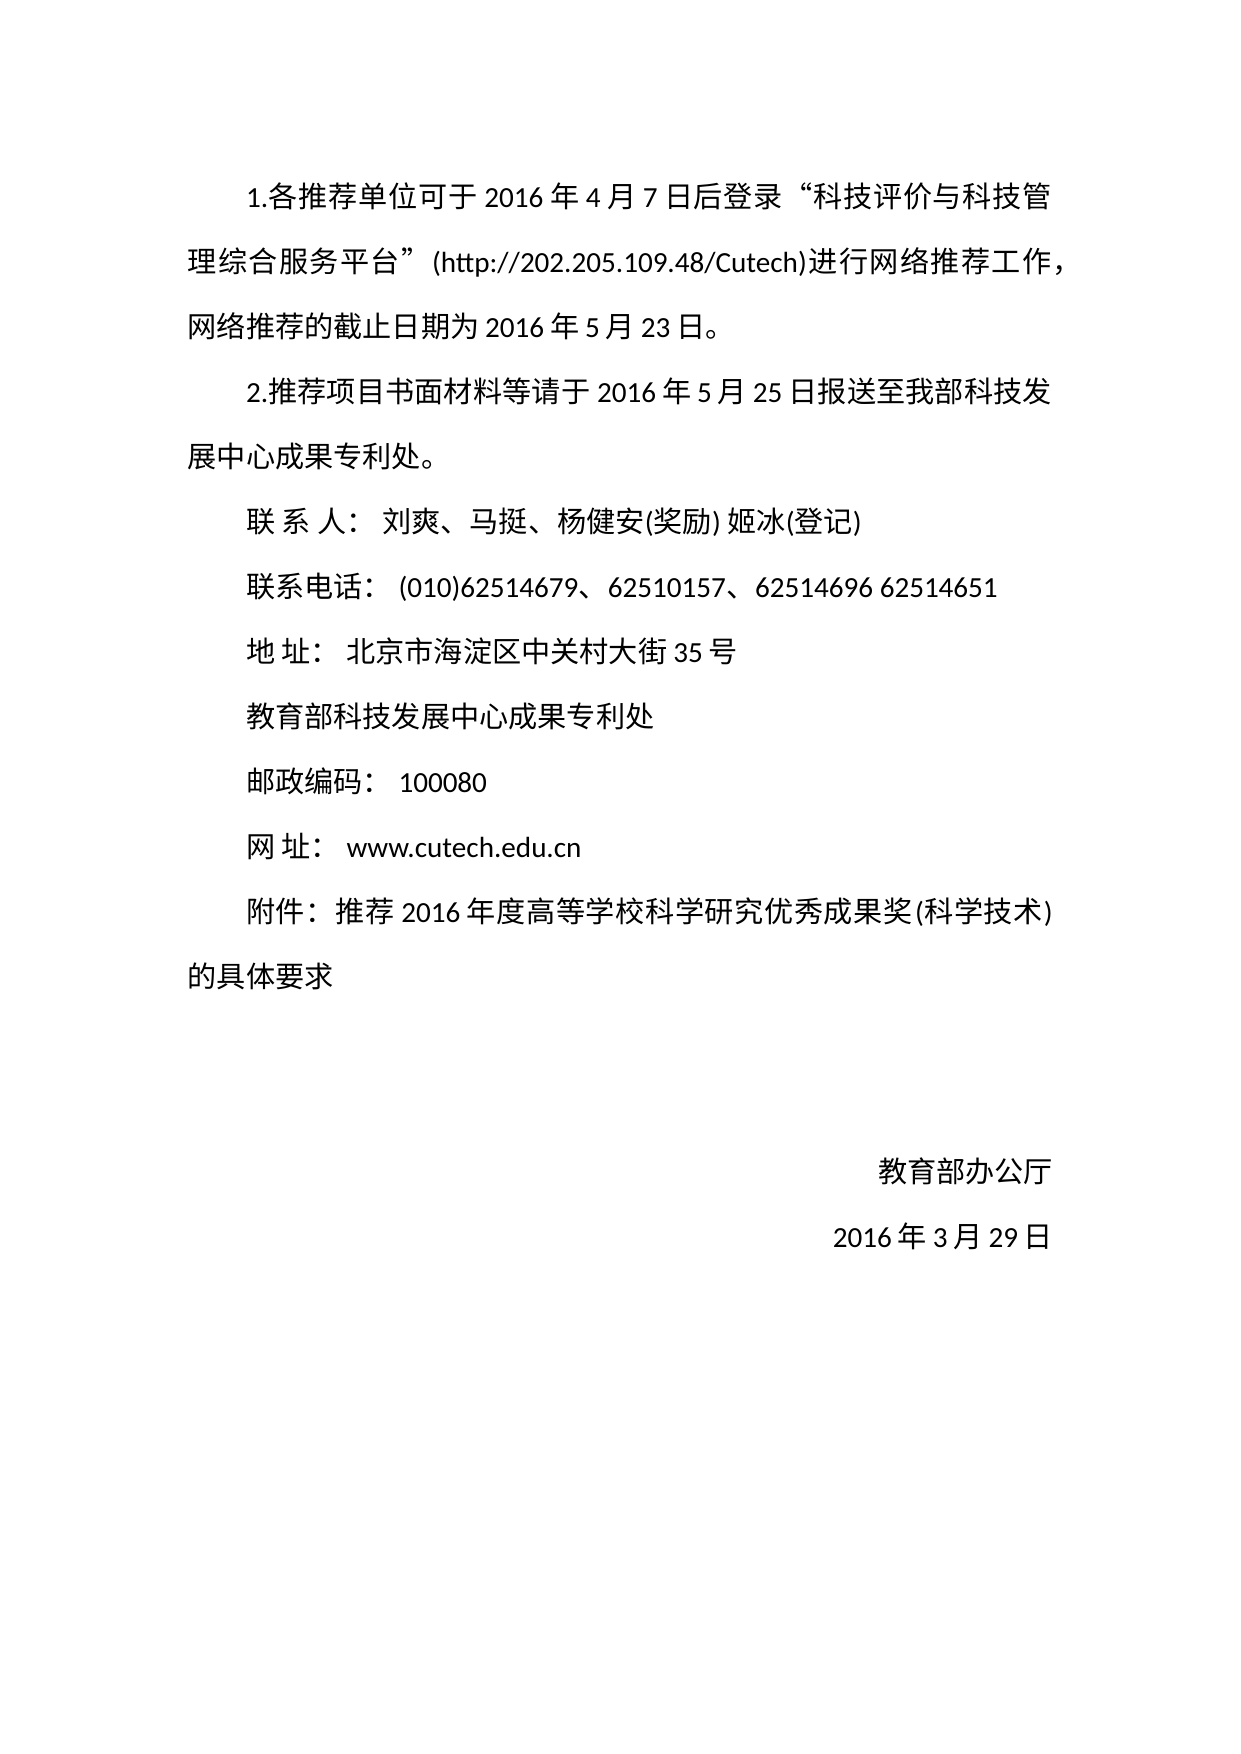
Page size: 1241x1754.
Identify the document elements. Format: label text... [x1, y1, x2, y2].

text 2.推荐项目书面材料等请于2016年5月25日报送至我部科技发展中心成果专利处。 [187, 357, 1053, 487]
text 地 址： 北京市海淀区中关村大街35号 [187, 617, 1053, 682]
text 联 系 人： 刘爽、马挺、杨健安(奖励) 姬冰(登记) [187, 487, 1053, 552]
text 联系电话： (010)62514679、62510157、62514696 62514651 [187, 552, 1053, 617]
text 教育部科技发展中心成果专利处 [187, 682, 1053, 747]
text 1.各推荐单位可于2016年4月7日后登录“科技评价与科技管理综合服务平台”(http://202.205.109.48/Cutech)进行网络推荐工作，网络推荐的截止日期为2016年5月23日。 [187, 162, 1053, 357]
text 教育部办公厅 [187, 1137, 1053, 1202]
text 网 址： www.cutech.edu.cn [187, 812, 1053, 877]
text 邮政编码： 100080 [187, 747, 1053, 812]
text 附件：推荐2016年度高等学校科学研究优秀成果奖(科学技术)的具体要求 [187, 877, 1053, 1007]
text 2016年3月29日 [187, 1202, 1053, 1267]
